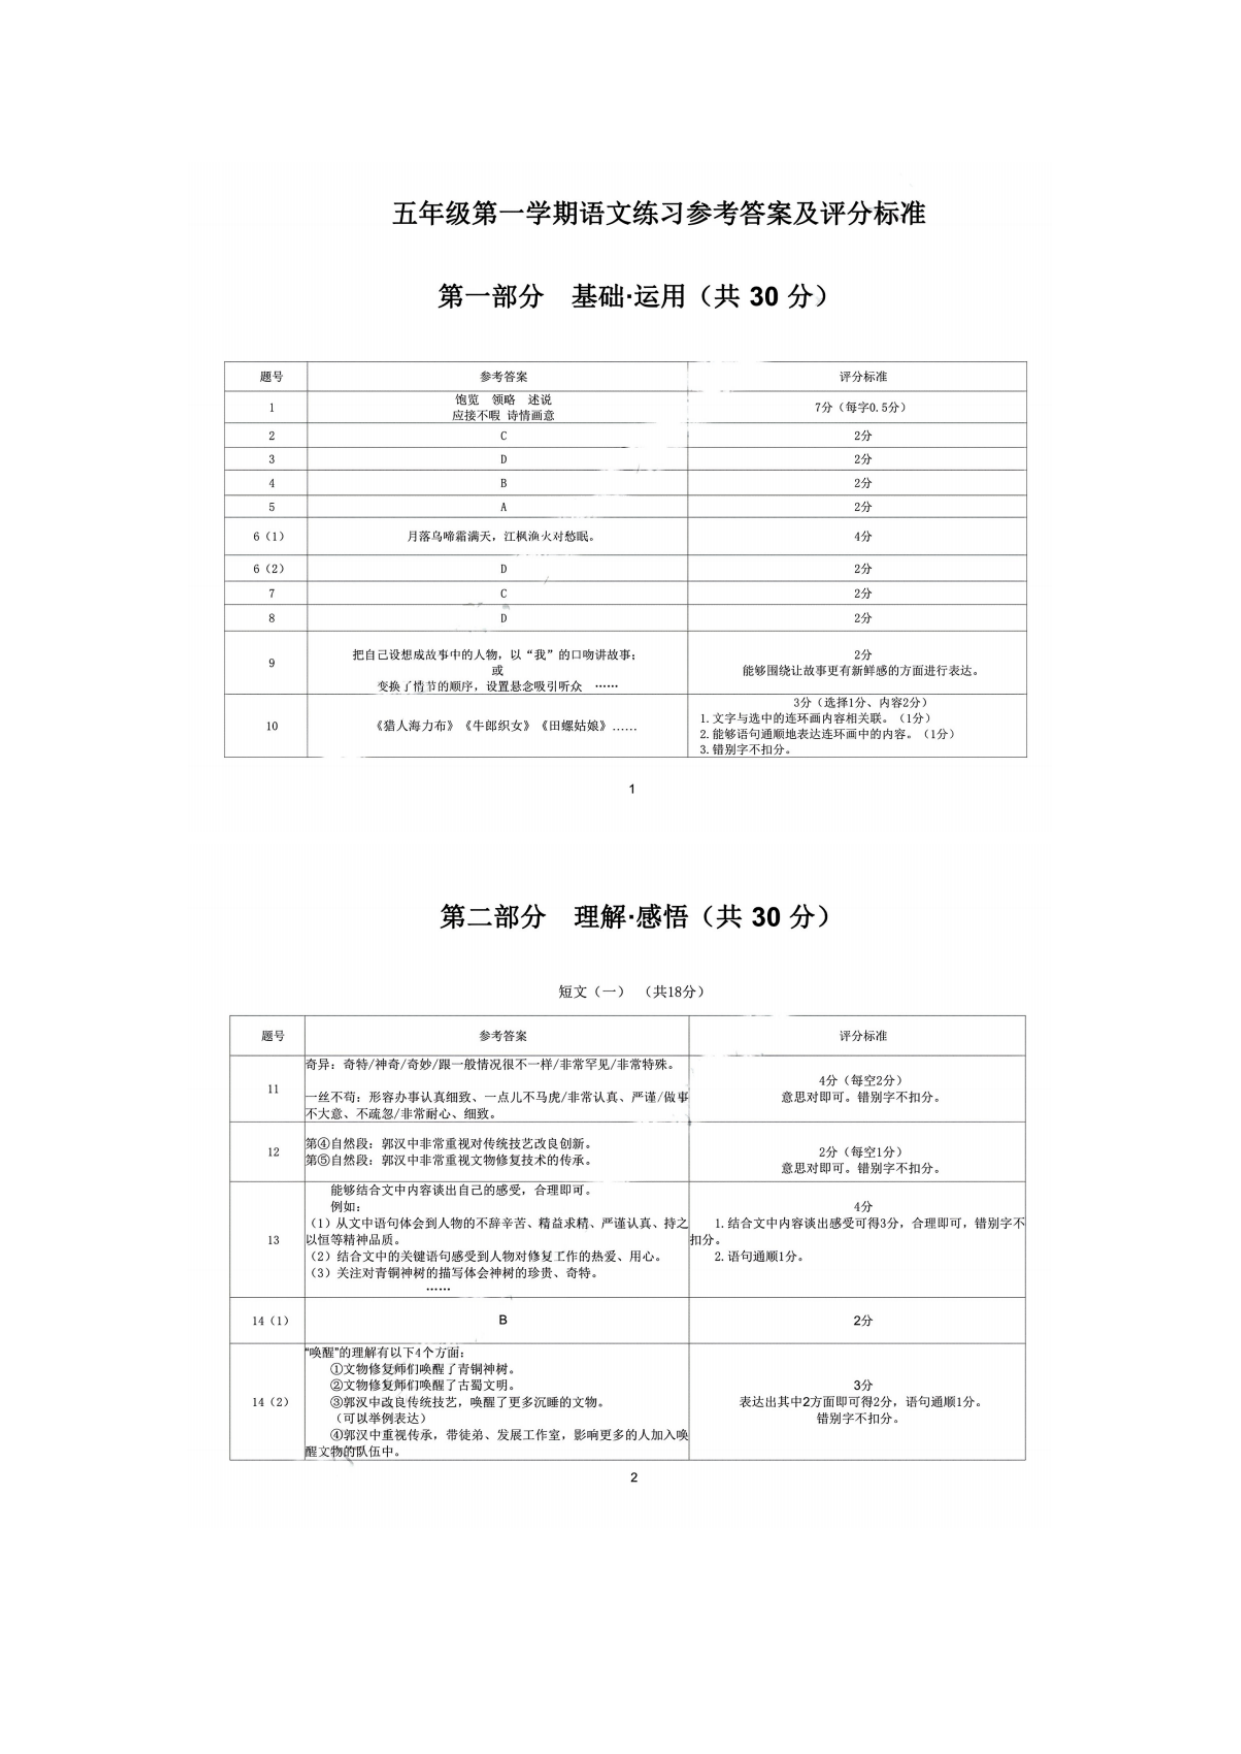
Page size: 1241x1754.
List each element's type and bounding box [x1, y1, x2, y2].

picture [187, 844, 1052, 1528]
picture [187, 162, 1053, 832]
